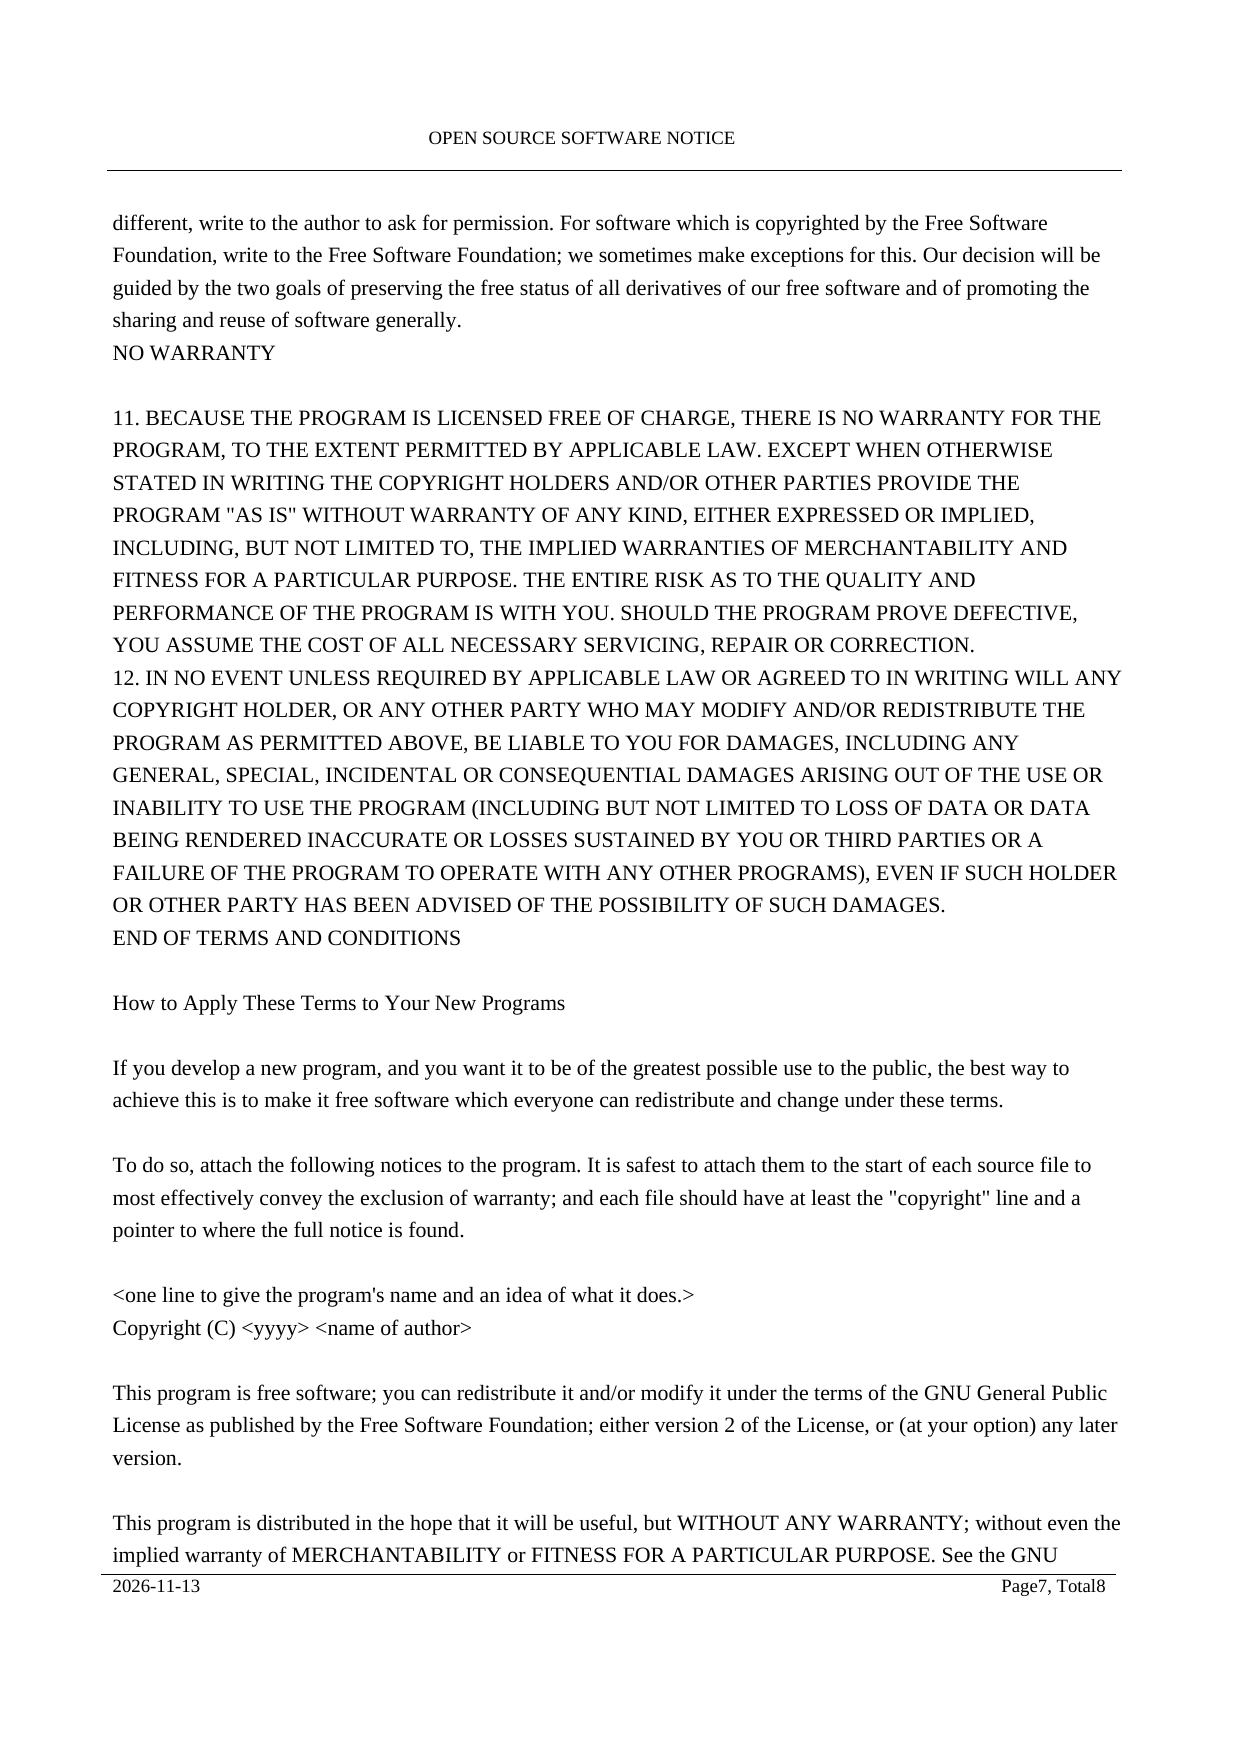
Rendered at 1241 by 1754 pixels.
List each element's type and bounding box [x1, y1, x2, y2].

text [112, 206, 1128, 1571]
